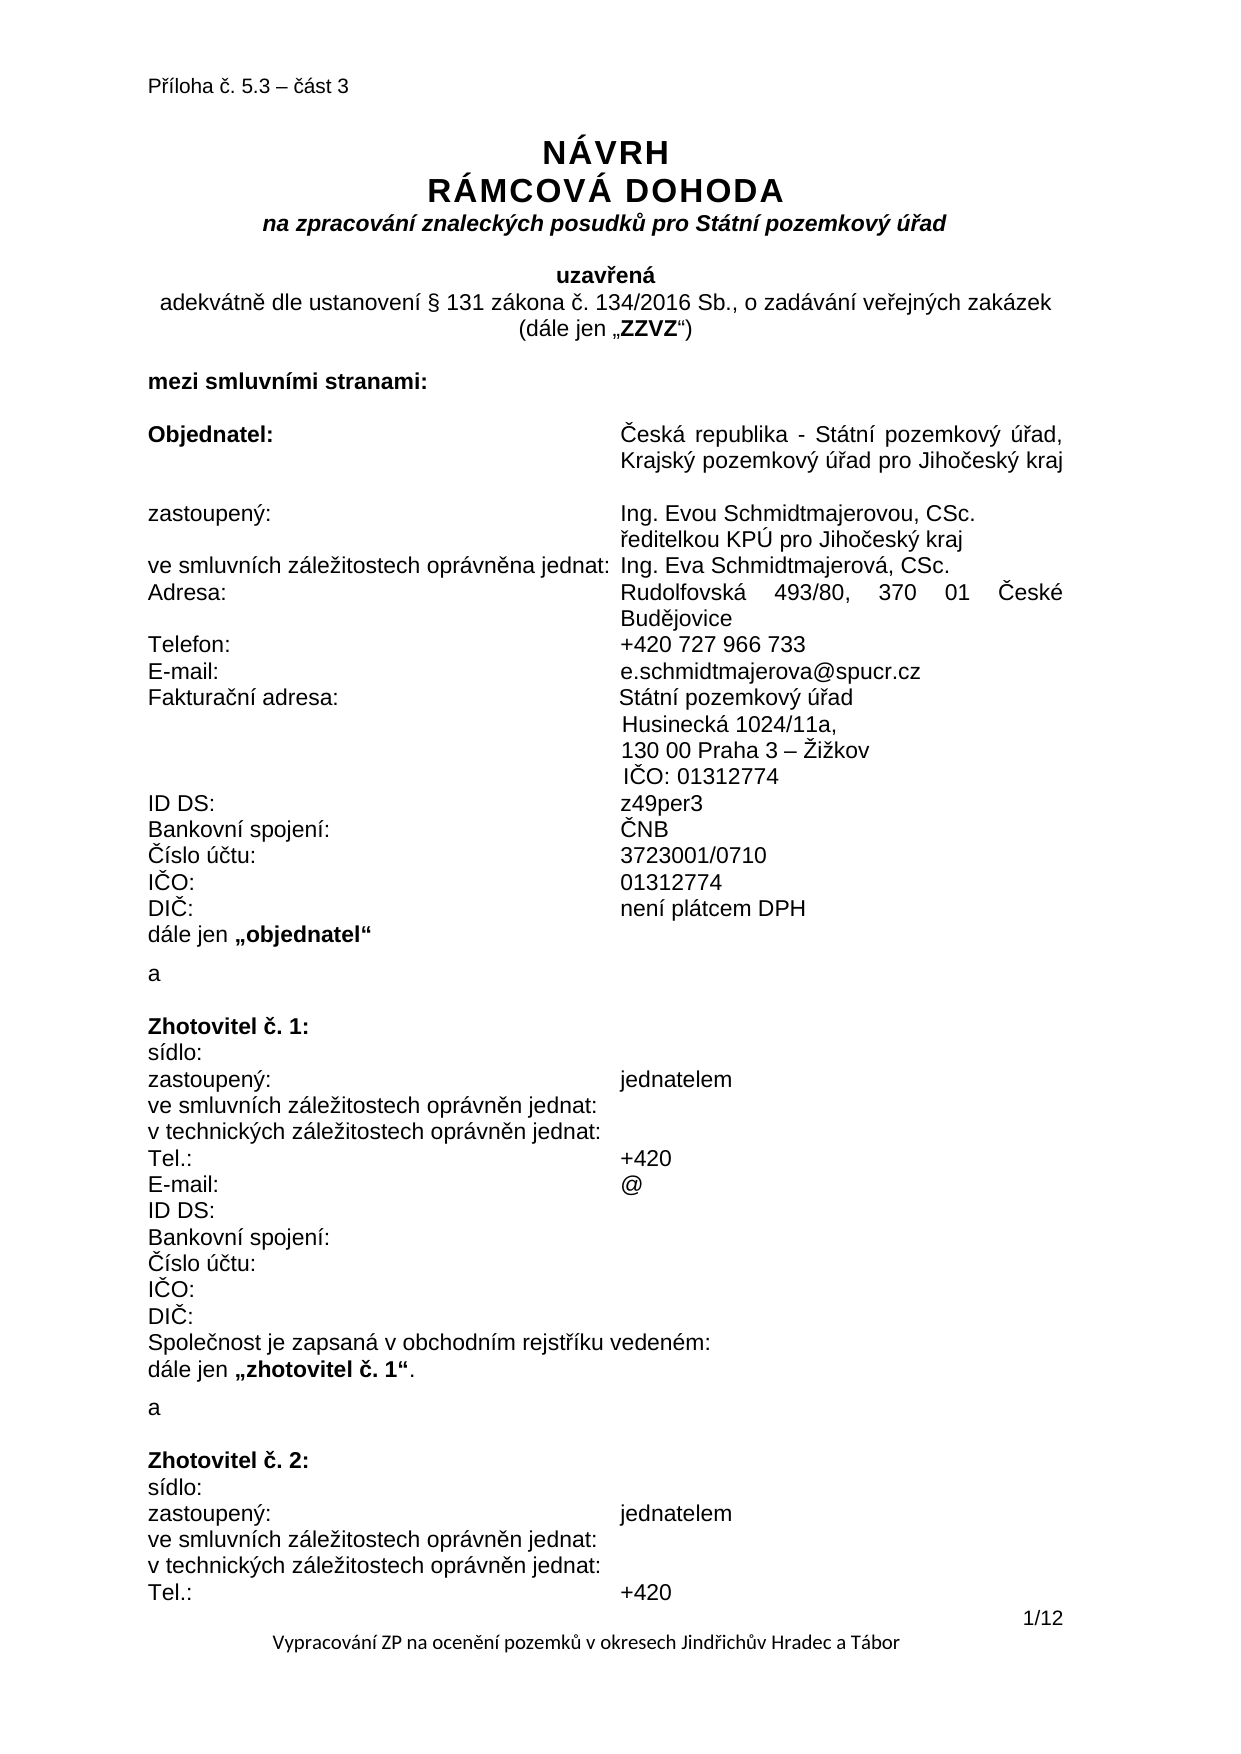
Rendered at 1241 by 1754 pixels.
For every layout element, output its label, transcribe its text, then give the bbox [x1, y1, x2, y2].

text ID DS: [148, 1197, 1063, 1224]
text zastoupený: Ing. Evou Schmidtmajerovou, CSc. [148, 500, 1063, 526]
text uzavřená [148, 262, 1063, 289]
text E-mail: @ [148, 1171, 1063, 1197]
text ve smluvních záležitostech oprávněna jednat: Ing. Eva Schmidtmajerová, CSc. [148, 552, 1063, 579]
text na zpracování znaleckých posudků pro Státní pozemkový úřad [148, 210, 1063, 236]
text Tel.: +420 [148, 1579, 1063, 1605]
text v technických záležitostech oprávněn jednat: [148, 1552, 1063, 1579]
text Bankovní spojení: [148, 1224, 1063, 1250]
text Objednatel: Česká republika - Státní pozemkový úřad, Krajský pozemkový úřad pro Jihočeský kraj [148, 421, 1063, 500]
text NÁVRH [148, 133, 1063, 171]
text a [148, 960, 1063, 987]
text ID DS: z49per3 [148, 789, 1063, 816]
text Číslo účtu: 3723001/0710 [148, 842, 1063, 869]
text sídlo: [148, 1473, 1063, 1500]
text 130 00 Praha 3 – Žižkov [133, 737, 1063, 763]
text ve smluvních záležitostech oprávněn jednat: [148, 1092, 1063, 1118]
text dále jen „zhotovitel č. 1“. [148, 1356, 1063, 1382]
text Společnost je zapsaná v obchodním rejstříku vedeném: [148, 1329, 1063, 1356]
text DIČ: není plátcem DPH [148, 895, 1063, 921]
text zastoupený: jednatelem [148, 1066, 1063, 1092]
text adekvátně dle ustanovení § 131 zákona č. 134/2016 Sb., o zadávání veřejných zakázek (dále jen „ZZVZ“) [148, 289, 1063, 342]
text Husinecká 1024/11a, [133, 711, 1063, 737]
text Telefon: +420 727 966 733 [148, 631, 1063, 658]
text DIČ: [148, 1303, 1063, 1329]
text Tel.: +420 [148, 1145, 1063, 1171]
text IČO: [148, 1276, 1063, 1303]
text RÁMCOVÁ DOHODA [148, 171, 1063, 210]
text Adresa: Rudolfovská 493/80, 370 01 České Budějovice [148, 579, 1063, 631]
text sídlo: [148, 1039, 1063, 1066]
text E-mail: e.schmidtmajerova@spucr.cz [148, 658, 1063, 684]
text v technických záležitostech oprávněn jednat: [148, 1118, 1063, 1145]
text Číslo účtu: [148, 1250, 1063, 1276]
text Zhotovitel č. 1: [148, 1013, 1063, 1039]
text Zhotovitel č. 2: [148, 1447, 1063, 1473]
text Fakturační adresa: Státní pozemkový úřad [148, 684, 1063, 711]
text ředitelkou KPÚ pro Jihočeský kraj [148, 526, 1063, 552]
text mezi smluvními stranami: [148, 368, 1063, 394]
text a [148, 1394, 1063, 1421]
text Bankovní spojení: ČNB [148, 816, 1063, 842]
text zastoupený: jednatelem [148, 1500, 1063, 1526]
text dále jen „objednatel“ [148, 921, 1063, 948]
text IČO: 01312774 [133, 763, 1063, 789]
text ve smluvních záležitostech oprávněn jednat: [148, 1526, 1063, 1552]
text IČO: 01312774 [148, 869, 1063, 895]
